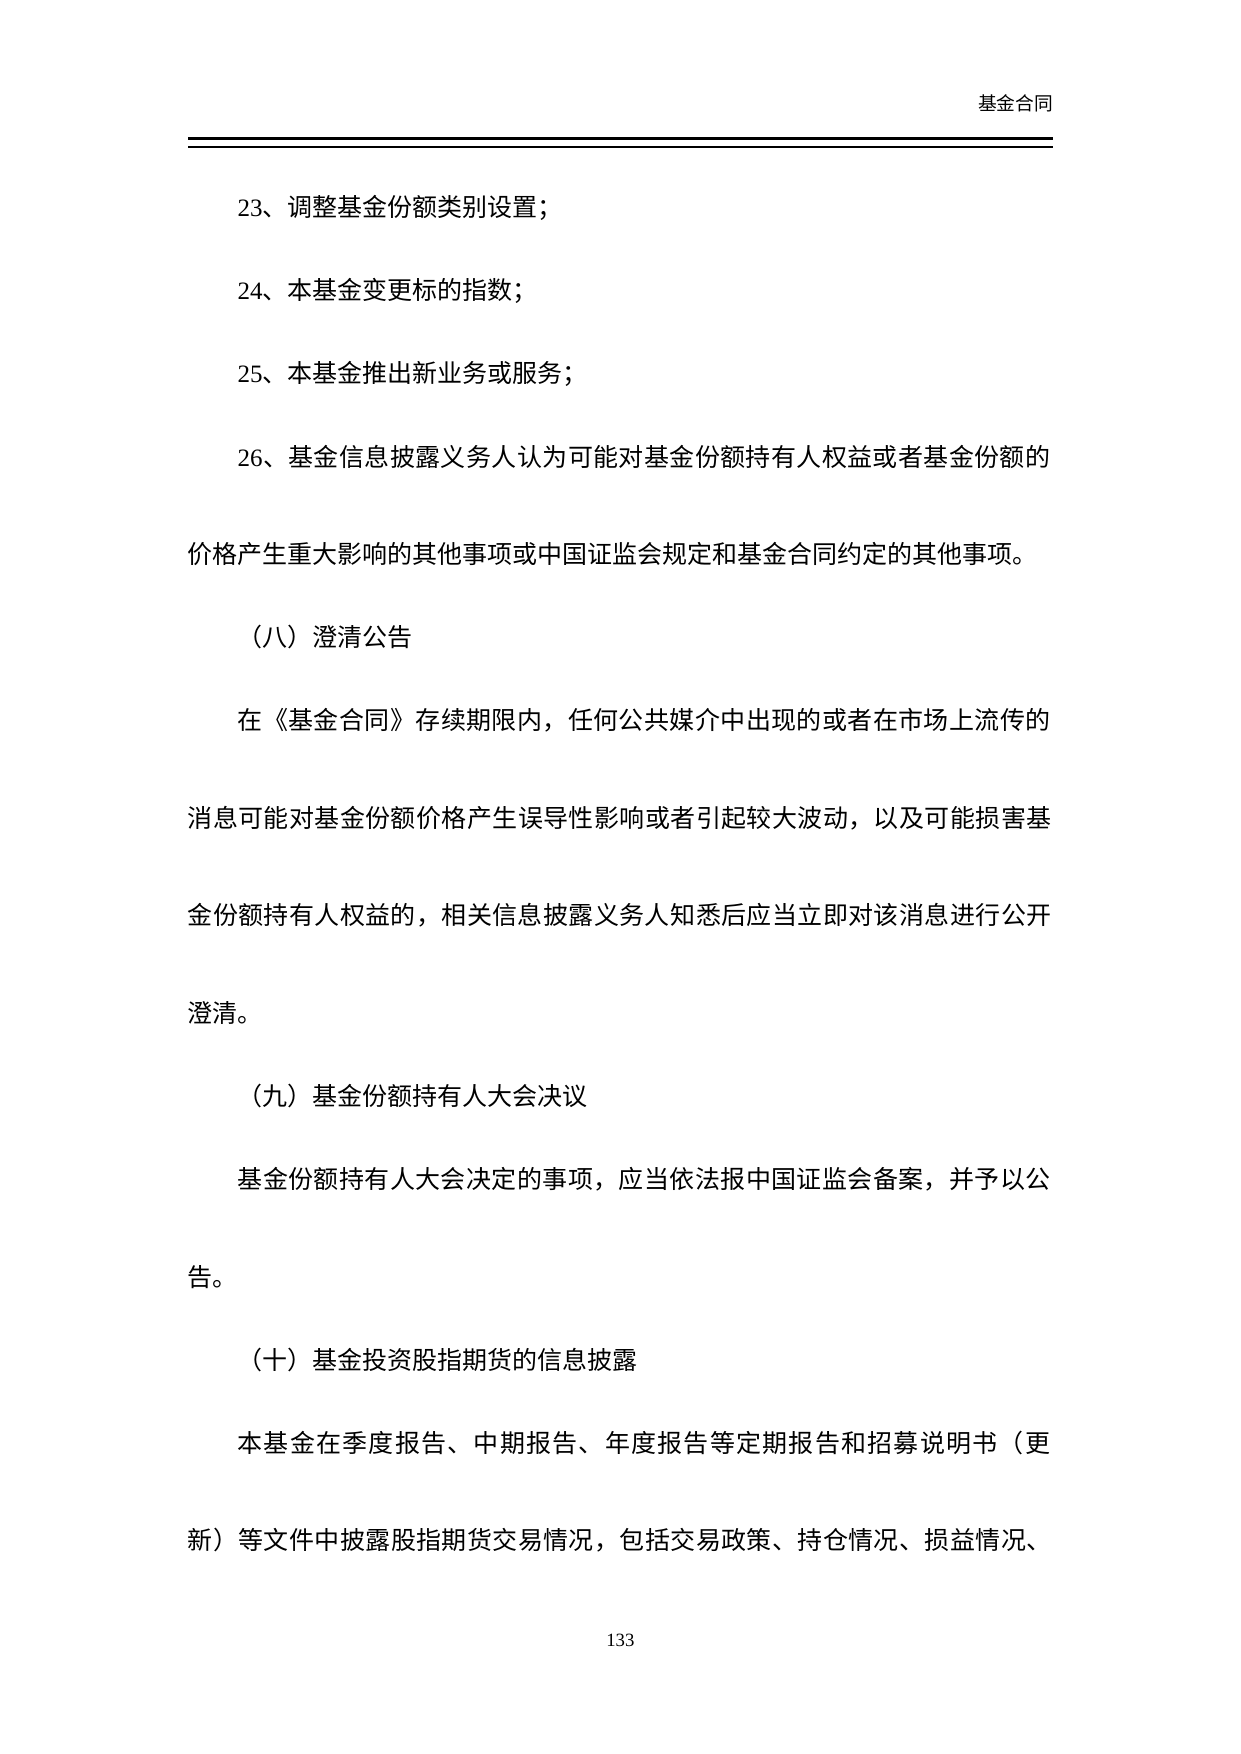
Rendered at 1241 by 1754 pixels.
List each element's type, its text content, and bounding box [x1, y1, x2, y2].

text （八）澄清公告 [187, 603, 1053, 668]
text 基金份额持有人大会决定的事项，应当依法报中国证监会备案，并予以公告。 [187, 1145, 1053, 1308]
text 24、本基金变更标的指数； [187, 256, 1053, 321]
text 25、本基金推出新业务或服务； [187, 339, 1053, 404]
text 23、调整基金份额类别设置； [187, 173, 1053, 238]
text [187, 1409, 1053, 1571]
text 26、基金信息披露义务人认为可能对基金份额持有人权益或者基金份额的价格产生重大影响的其他事项或中国证监会规定和基金合同约定的其他事项。 [187, 423, 1053, 585]
text （十）基金投资股指期货的信息披露 [187, 1326, 1053, 1391]
text （九）基金份额持有人大会决议 [187, 1062, 1053, 1127]
text 在《基金合同》存续期限内，任何公共媒介中出现的或者在市场上流传的消息可能对基金份额价格产生误导性影响或者引起较大波动，以及可能损害基金份额持有人权益的，相关信息披露义务人知悉后应当立即对该消息进行公开澄清。 [187, 686, 1053, 1044]
